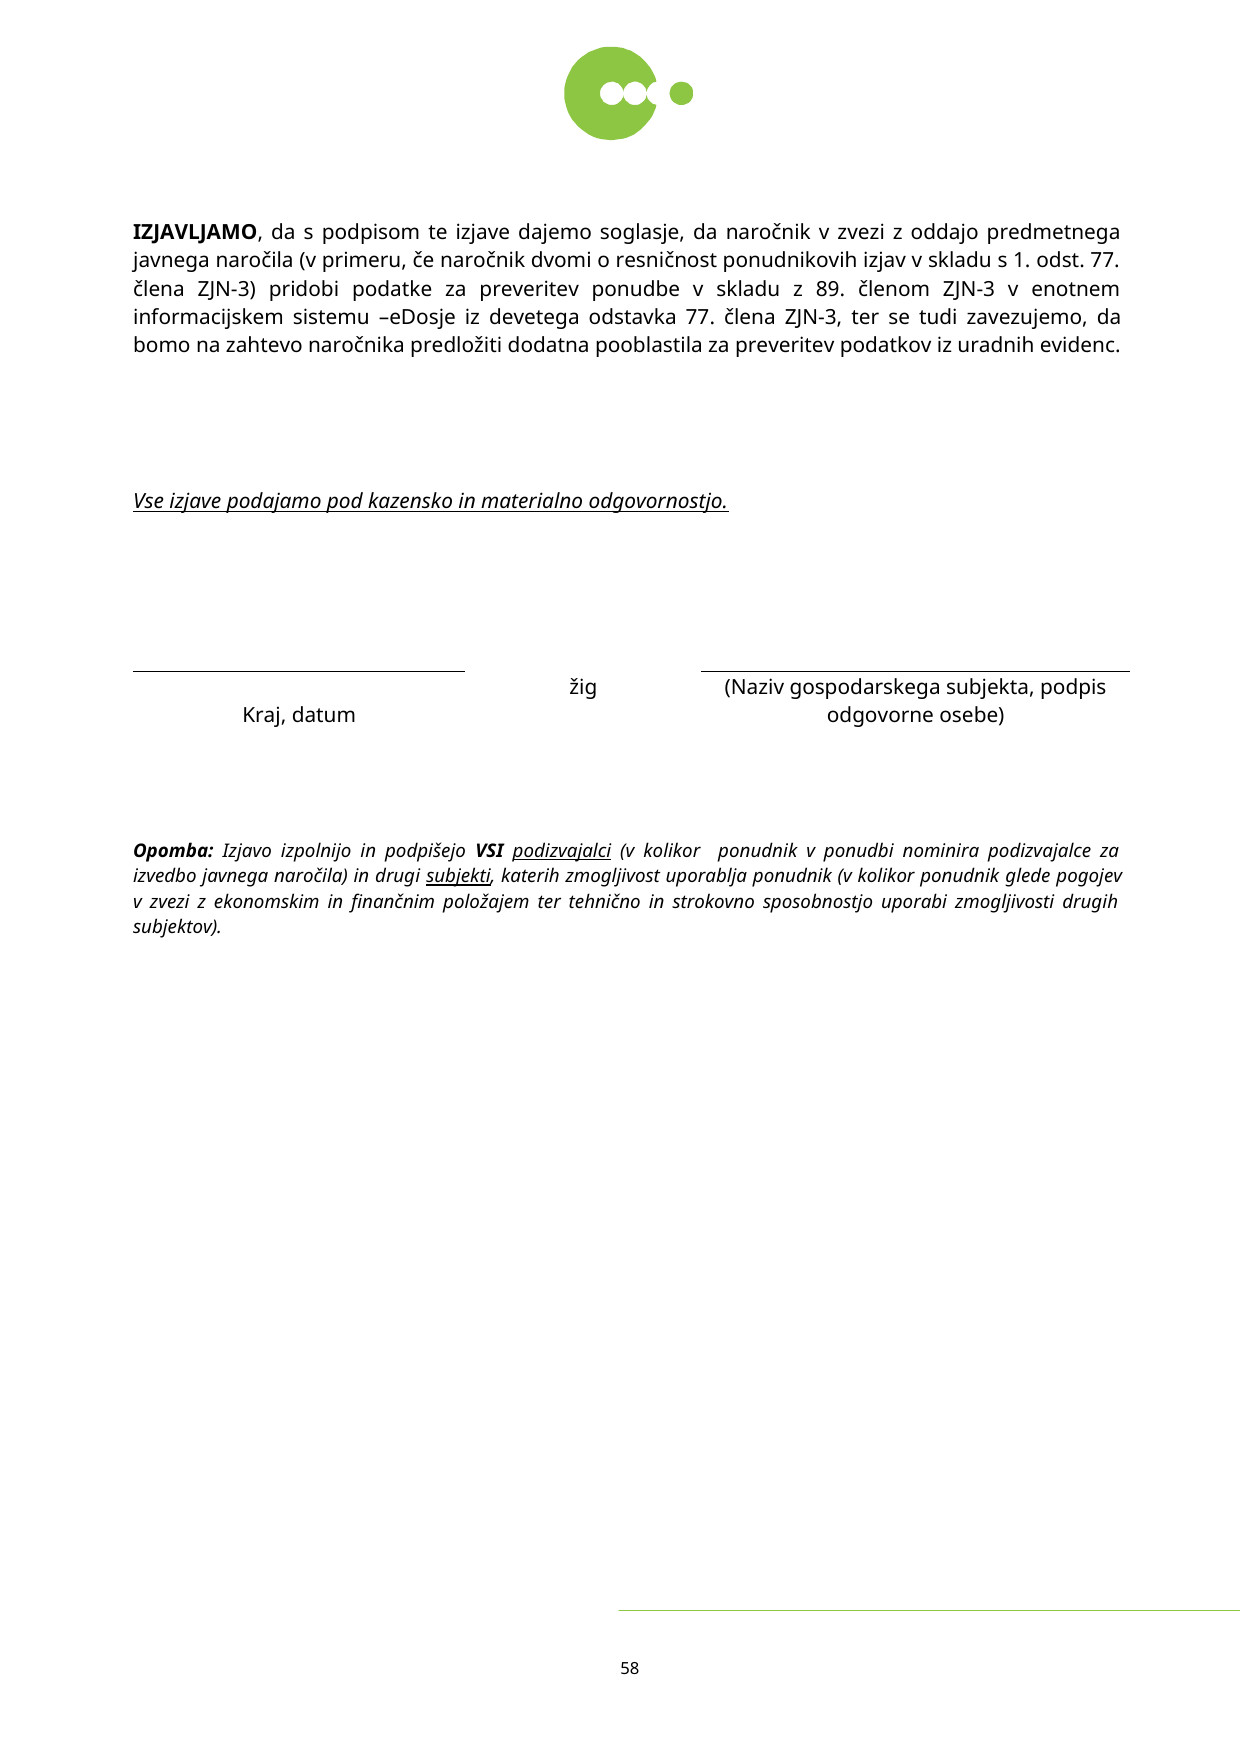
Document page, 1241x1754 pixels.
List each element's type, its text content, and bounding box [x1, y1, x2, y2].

table_header žig [465, 671, 701, 729]
text Vse izjave podajamo pod kazensko in materialno odgovornostjo. [133, 487, 1122, 515]
text IZJAVLJAMO, da s podpisom te izjave dajemo soglasje, da naročnik v zvezi z oddajo predmetnega javnega naročila (v primeru, če naročnik dvomi o resničnost ponudnikovih izjav v skladu s 1. odst. 77. člena ZJN-3) pridobi podatke za preveritev ponudbe v skladu z 89. členom ZJN-3 v enotnem informacijskem sistemu –eDosje iz devetega odstavka 77. člena ZJN-3, ter se tudi zavezujemo, da bomo na zahtevo naročnika predložiti dodatna pooblastila za preveritev podatkov iz uradnih evidenc. [133, 217, 1122, 359]
text Opomba: Izjavo izpolnijo in podpišejo VSI podizvajalci (v kolikor ponudnik v ponudbi nominira podizvajalce za izvedbo javnega naročila) in drugi subjekti, katerih zmogljivost uporablja ponudnik (v kolikor ponudnik glede pogojev v zvezi z ekonomskim in finančnim položajem ter tehnično in strokovno sposobnostjo uporabi zmogljivosti drugih subjektov). [133, 837, 1122, 939]
table_header Kraj, datum [133, 672, 465, 729]
table_header (Naziv gospodarskega subjekta, podpis odgovorne osebe) [701, 672, 1129, 729]
